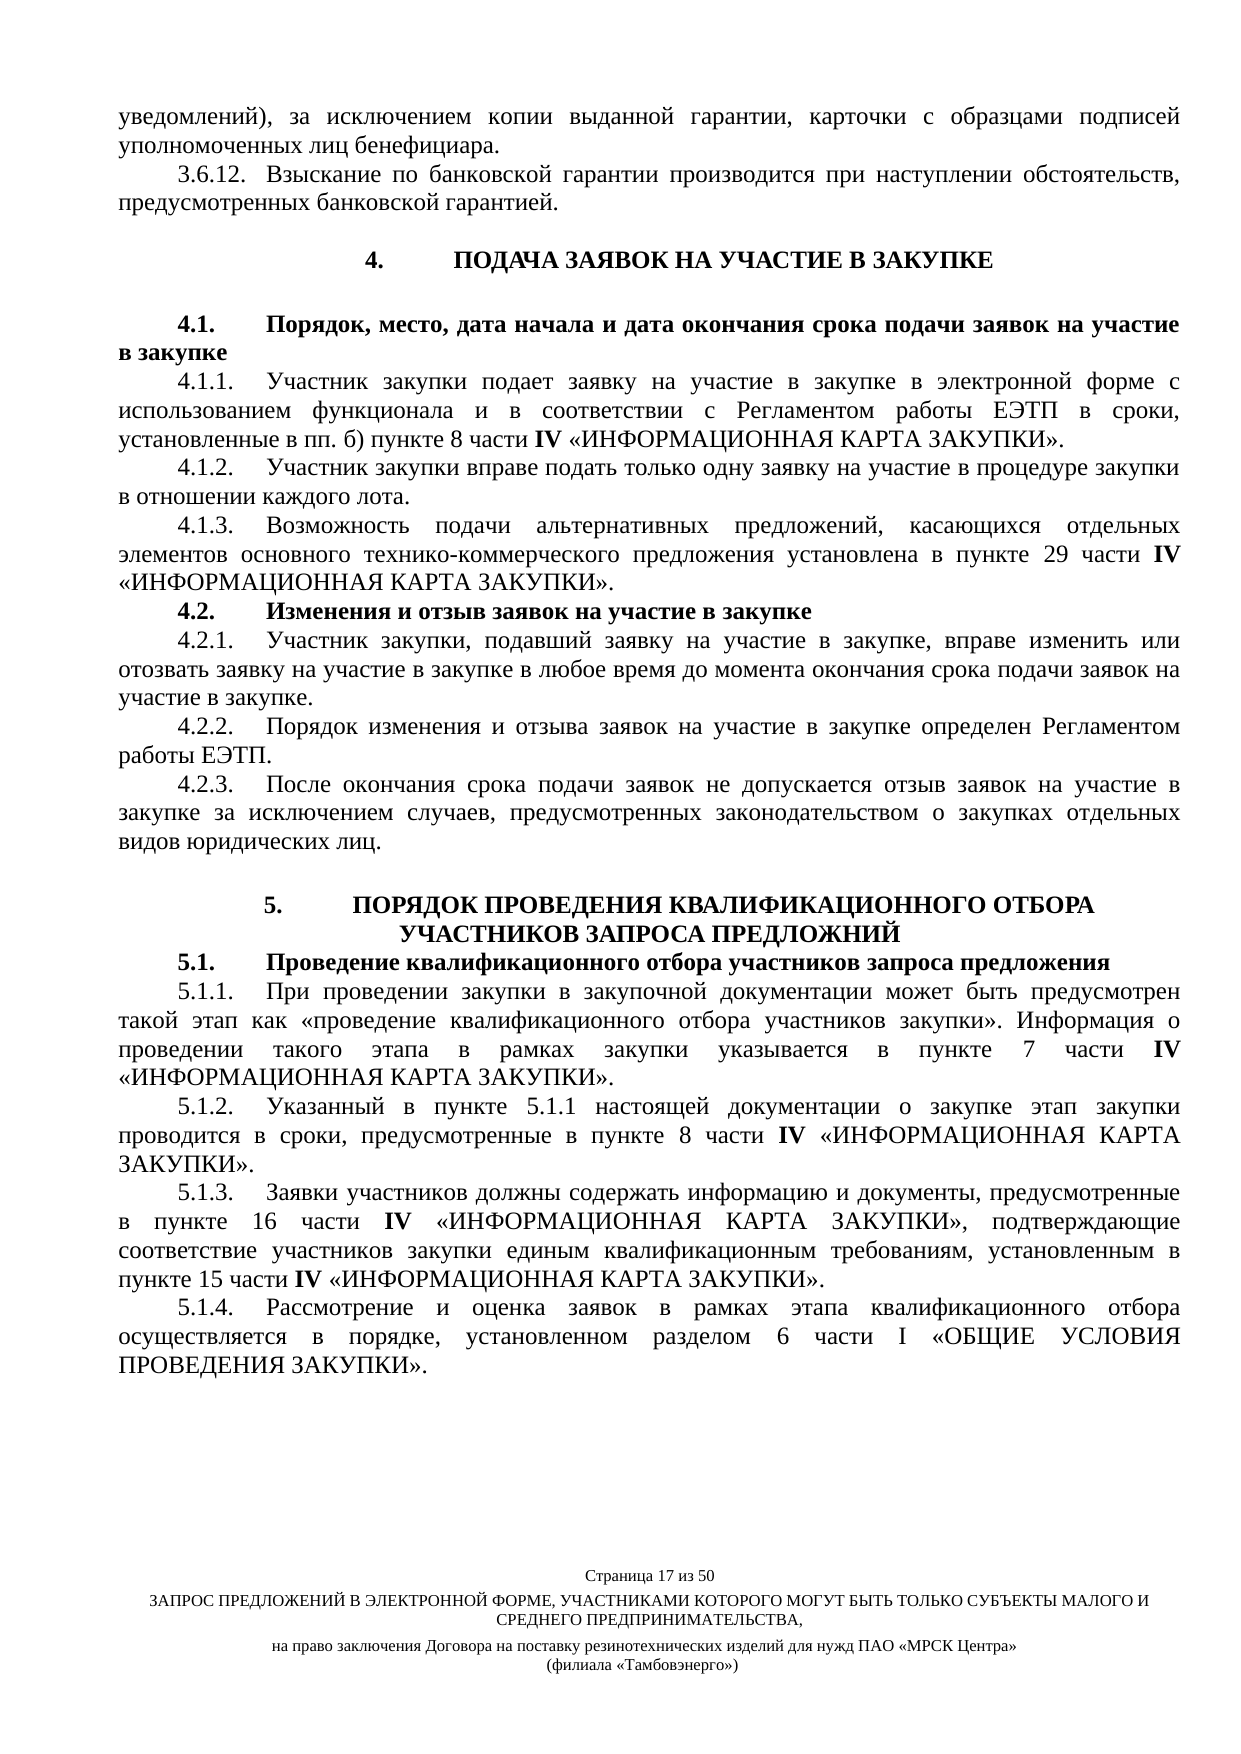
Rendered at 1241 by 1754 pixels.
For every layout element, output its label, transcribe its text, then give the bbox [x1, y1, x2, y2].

subtitle После окончания срока подачи заявок не допускается отзыв заявок на участие в закупке за исключением случаев, предусмотренных законодательством о закупках отдельных видов юридических лиц. [118, 769, 1181, 855]
subtitle Указанный в пункте 5.1.1 настоящей документации о закупке этап закупки проводится в сроки, предусмотренные в пункте 8 части IV «ИНФОРМАЦИОННАЯ КАРТА ЗАКУПКИ». [118, 1091, 1181, 1177]
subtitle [118, 101, 1181, 159]
subtitle Участник закупки вправе подать только одну заявку на участие в процедуре закупки в отношении каждого лота. [118, 452, 1181, 510]
subtitle ПОДАЧА ЗАЯВОК НА УЧАСТИЕ В ЗАКУПКЕ [118, 245, 1181, 274]
subtitle При проведении закупки в закупочной документации может быть предусмотрен такой этап как «проведение квалификационного отбора участников закупки». Информация о проведении такого этапа в рамках закупки указывается в пункте 7 части IV «ИНФОРМАЦИОННАЯ КАРТА ЗАКУПКИ». [118, 976, 1181, 1091]
subtitle Порядок, место, дата начала и дата окончания срока подачи заявок на участие в закупке [118, 309, 1181, 366]
subtitle Проведение квалификационного отбора участников запроса предложения [118, 947, 1181, 976]
subtitle Заявки участников должны содержать информацию и документы, предусмотренные в пункте 16 части IV «ИНФОРМАЦИОННАЯ КАРТА ЗАКУПКИ», подтверждающие соответствие участников закупки единым квалификационным требованиям, установленным в пункте 15 части IV «ИНФОРМАЦИОННАЯ КАРТА ЗАКУПКИ». [118, 1177, 1181, 1292]
subtitle Рассмотрение и оценка заявок в рамках этапа квалификационного отбора осуществляется в порядке, установленном разделом 6 части I «ОБЩИЕ УСЛОВИЯ ПРОВЕДЕНИЯ ЗАКУПКИ». [118, 1292, 1181, 1379]
subtitle Взыскание по банковской гарантии производится при наступлении обстоятельств, предусмотренных банковской гарантией. [118, 159, 1181, 216]
subtitle Участник закупки, подавший заявку на участие в закупке, вправе изменить или отозвать заявку на участие в закупке в любое время до момента окончания срока подачи заявок на участие в закупке. [118, 625, 1181, 711]
subtitle Изменения и отзыв заявок на участие в закупке [118, 596, 1181, 625]
subtitle Порядок изменения и отзыва заявок на участие в закупке определен Регламентом работы ЕЭТП. [118, 711, 1181, 769]
subtitle Возможность подачи альтернативных предложений, касающихся отдельных элементов основного технико-коммерческого предложения установлена в пункте 29 части IV «ИНФОРМАЦИОННАЯ КАРТА ЗАКУПКИ». [118, 510, 1181, 596]
subtitle ПОРЯДОК ПРОВЕДЕНИЯ КВАЛИФИКАЦИОННОГО ОТБОРА УЧАСТНИКОВ ЗАПРОСА ПРЕДЛОЖНИЙ [118, 890, 1181, 947]
subtitle Участник закупки подает заявку на участие в закупке в электронной форме с использованием функционала и в соответствии с Регламентом работы ЕЭТП в сроки, установленные в пп. б) пункте 8 части IV «ИНФОРМАЦИОННАЯ КАРТА ЗАКУПКИ». [118, 366, 1181, 452]
